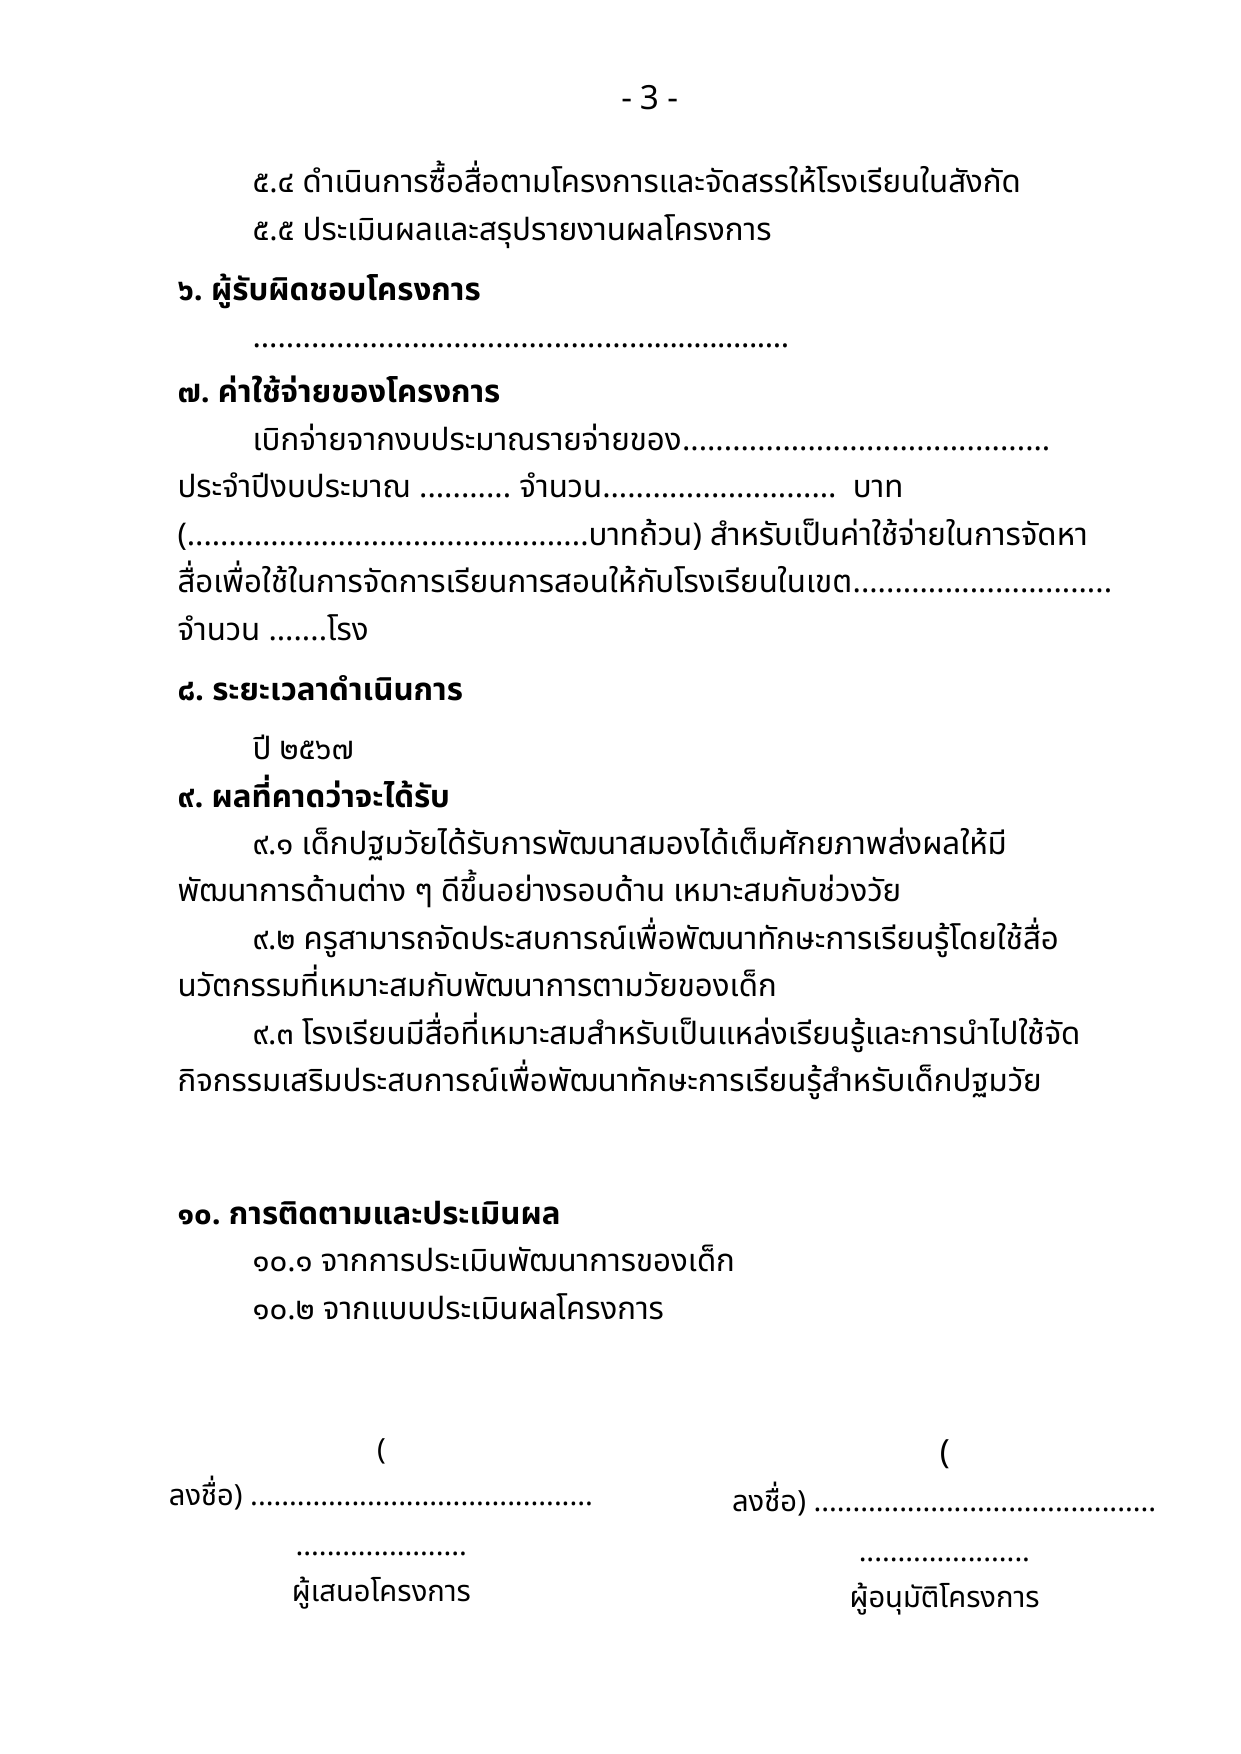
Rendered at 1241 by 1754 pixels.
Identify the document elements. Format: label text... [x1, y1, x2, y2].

text ๕.๕ ประเมินผลและสรุปรายงานผลโครงการ [177, 206, 1122, 254]
text ๕.๔ ดำเนินการซื้อสื่อตามโครงการและจัดสรรให้โรงเรียนในสังกัด [177, 159, 1122, 206]
text ๙.๒ ครูสามารถจัดประสบการณ์เพื่อพัฒนาทักษะการเรียนรู้โดยใช้สื่อนวัตกรรมที่เหมาะสมกับพัฒนาการตามวัยของเด็ก [177, 916, 1122, 1011]
text เบิกจ่ายจากงบประมาณรายจ่ายของ............................................ ประจำปีงบประมาณ ........... จำนวน............................ บาท (................................................บาทถ้วน) สำหรับเป็นค่าใช้จ่ายในการจัดหาสื่อเพื่อใช้ในการจัดการเรียนการสอนให้กับโรงเรียนในเขต............................... จำนวน .......โรง [177, 417, 1122, 654]
text ๘. ระยะเวลาดำเนินการ [177, 667, 1122, 714]
text ๙. ผลที่คาดว่าจะได้รับ [177, 774, 1122, 821]
text ปี ๒๕๖๗ [177, 727, 1122, 774]
text ๑๐.๒ จากแบบประเมินผลโครงการ [177, 1286, 1122, 1333]
text ................................................................. [177, 314, 1122, 357]
text ๖. ผู้รับผิดชอบโครงการ [177, 266, 1122, 314]
text ๙.๑ เด็กปฐมวัยได้รับการพัฒนาสมองได้เต็มศักยภาพส่งผลให้มีพัฒนาการด้านต่าง ๆ ดีขึ้นอย่างรอบด้าน เหมาะสมกับช่วงวัย [177, 821, 1122, 916]
text ๙.๓ โรงเรียนมีสื่อที่เหมาะสมสำหรับเป็นแหล่งเรียนรู้และการนำไปใช้จัดกิจกรรมเสริมประสบการณ์เพื่อพัฒนาทักษะการเรียนรู้สำหรับเด็กปฐมวัย [177, 1011, 1122, 1106]
text ๑๐. การติดตามและประเมินผล [177, 1191, 1122, 1238]
text ๗. ค่าใช้จ่ายของโครงการ [177, 369, 1122, 417]
text ๑๐.๑ จากการประเมินพัฒนาการของเด็ก [177, 1238, 1122, 1286]
